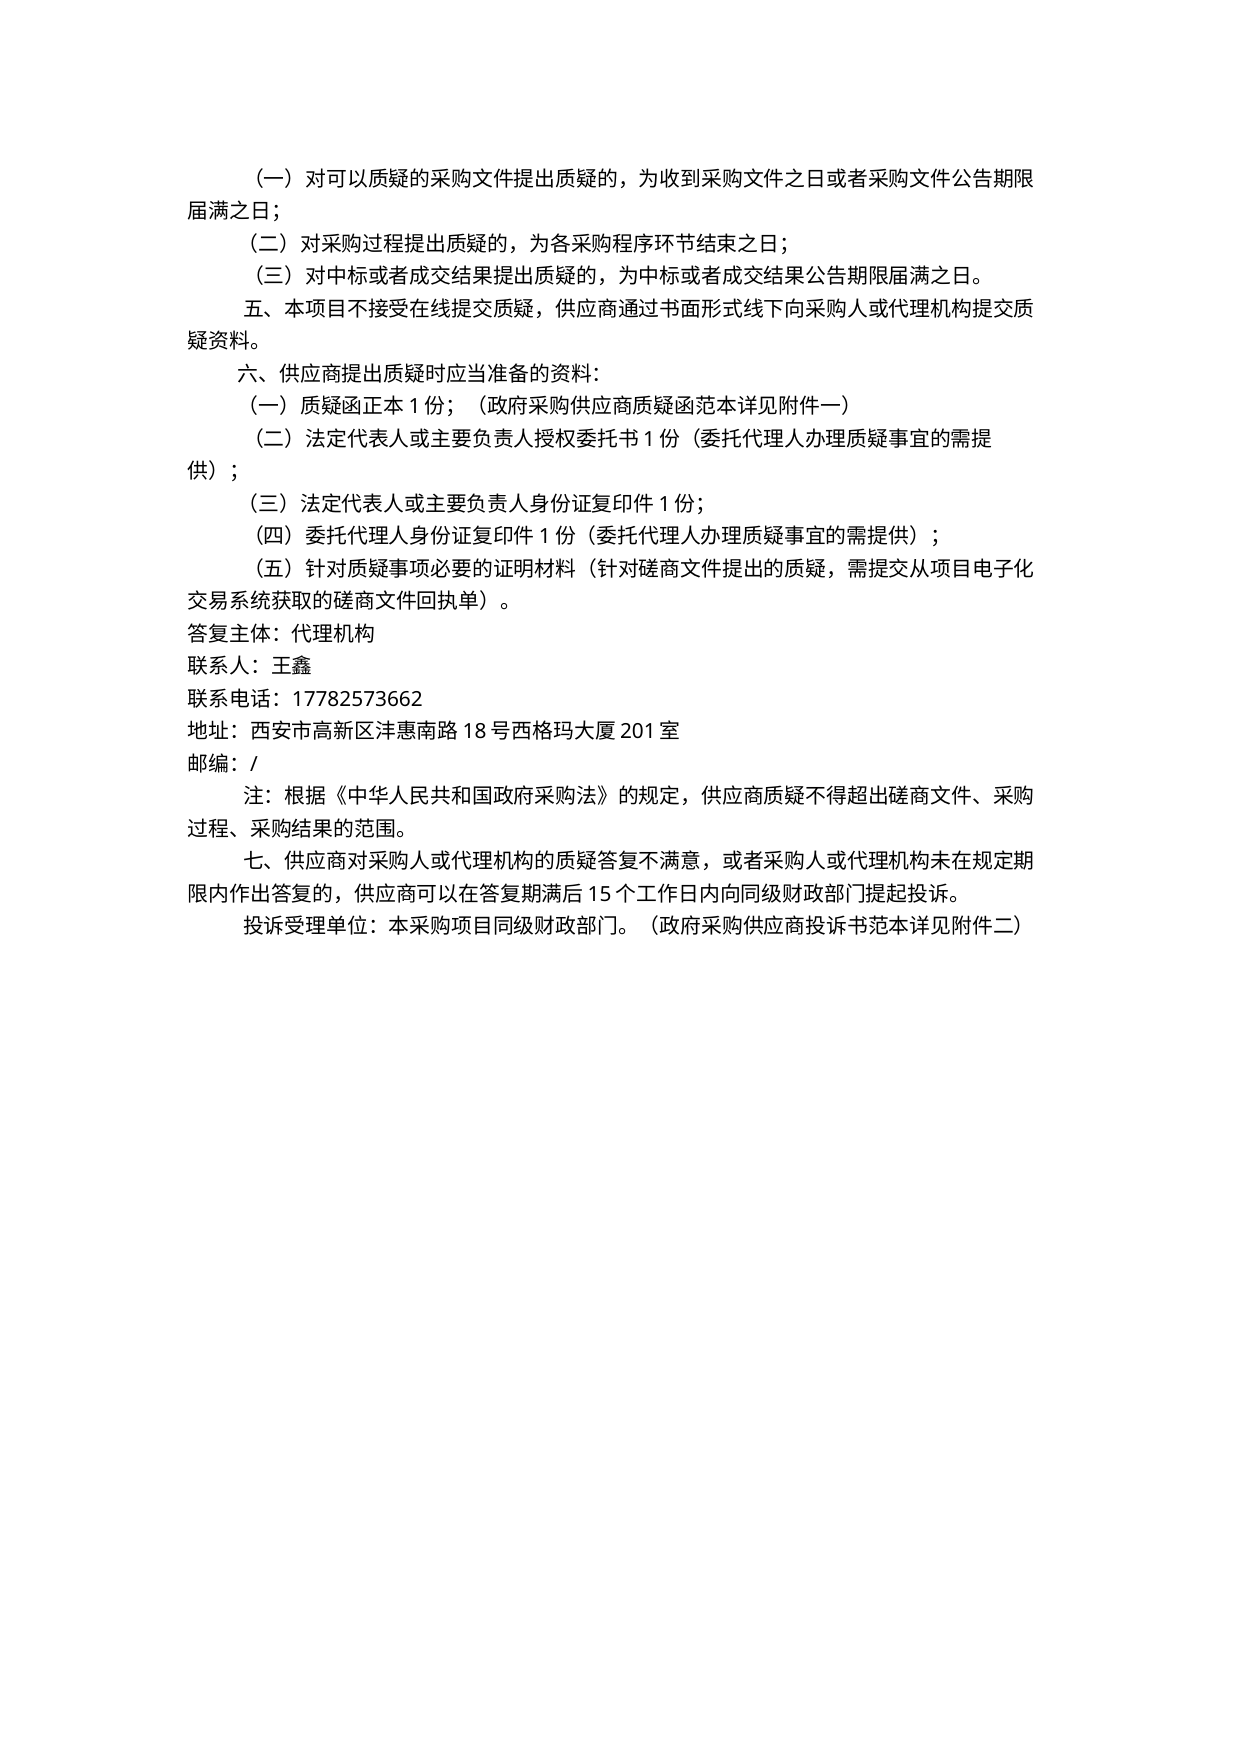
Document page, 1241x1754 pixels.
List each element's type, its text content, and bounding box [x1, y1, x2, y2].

text （二）对采购过程提出质疑的，为各采购程序环节结束之日； [187, 227, 1053, 259]
text 联系电话：17782573662 [187, 682, 1053, 714]
text （五）针对质疑事项必要的证明材料（针对磋商文件提出的质疑，需提交从项目电子化交易系统获取的磋商文件回执单）。 [187, 552, 1053, 617]
text 五、本项目不接受在线提交质疑，供应商通过书面形式线下向采购人或代理机构提交质疑资料。 [187, 292, 1053, 357]
text 邮编：/ [187, 747, 1053, 779]
text 注：根据《中华人民共和国政府采购法》的规定，供应商质疑不得超出磋商文件、采购过程、采购结果的范围。 [187, 779, 1053, 844]
text （二）法定代表人或主要负责人授权委托书1份（委托代理人办理质疑事宜的需提供）； [187, 422, 1053, 487]
text （三）对中标或者成交结果提出质疑的，为中标或者成交结果公告期限届满之日。 [187, 259, 1053, 292]
text （四）委托代理人身份证复印件1份（委托代理人办理质疑事宜的需提供）； [187, 519, 1053, 552]
text （一）对可以质疑的采购文件提出质疑的，为收到采购文件之日或者采购文件公告期限届满之日； [187, 162, 1053, 227]
text 投诉受理单位：本采购项目同级财政部门。（政府采购供应商投诉书范本详见附件二） [187, 909, 1053, 942]
text （一）质疑函正本1份；（政府采购供应商质疑函范本详见附件一） [187, 389, 1053, 422]
text 答复主体：代理机构 [187, 617, 1053, 649]
text 联系人：王鑫 [187, 649, 1053, 682]
text （三）法定代表人或主要负责人身份证复印件1份； [187, 487, 1053, 519]
text 七、供应商对采购人或代理机构的质疑答复不满意，或者采购人或代理机构未在规定期限内作出答复的，供应商可以在答复期满后15个工作日内向同级财政部门提起投诉。 [187, 844, 1053, 909]
text 六、供应商提出质疑时应当准备的资料： [187, 357, 1053, 389]
text 地址：西安市高新区沣惠南路18号西格玛大厦201室 [187, 714, 1053, 747]
